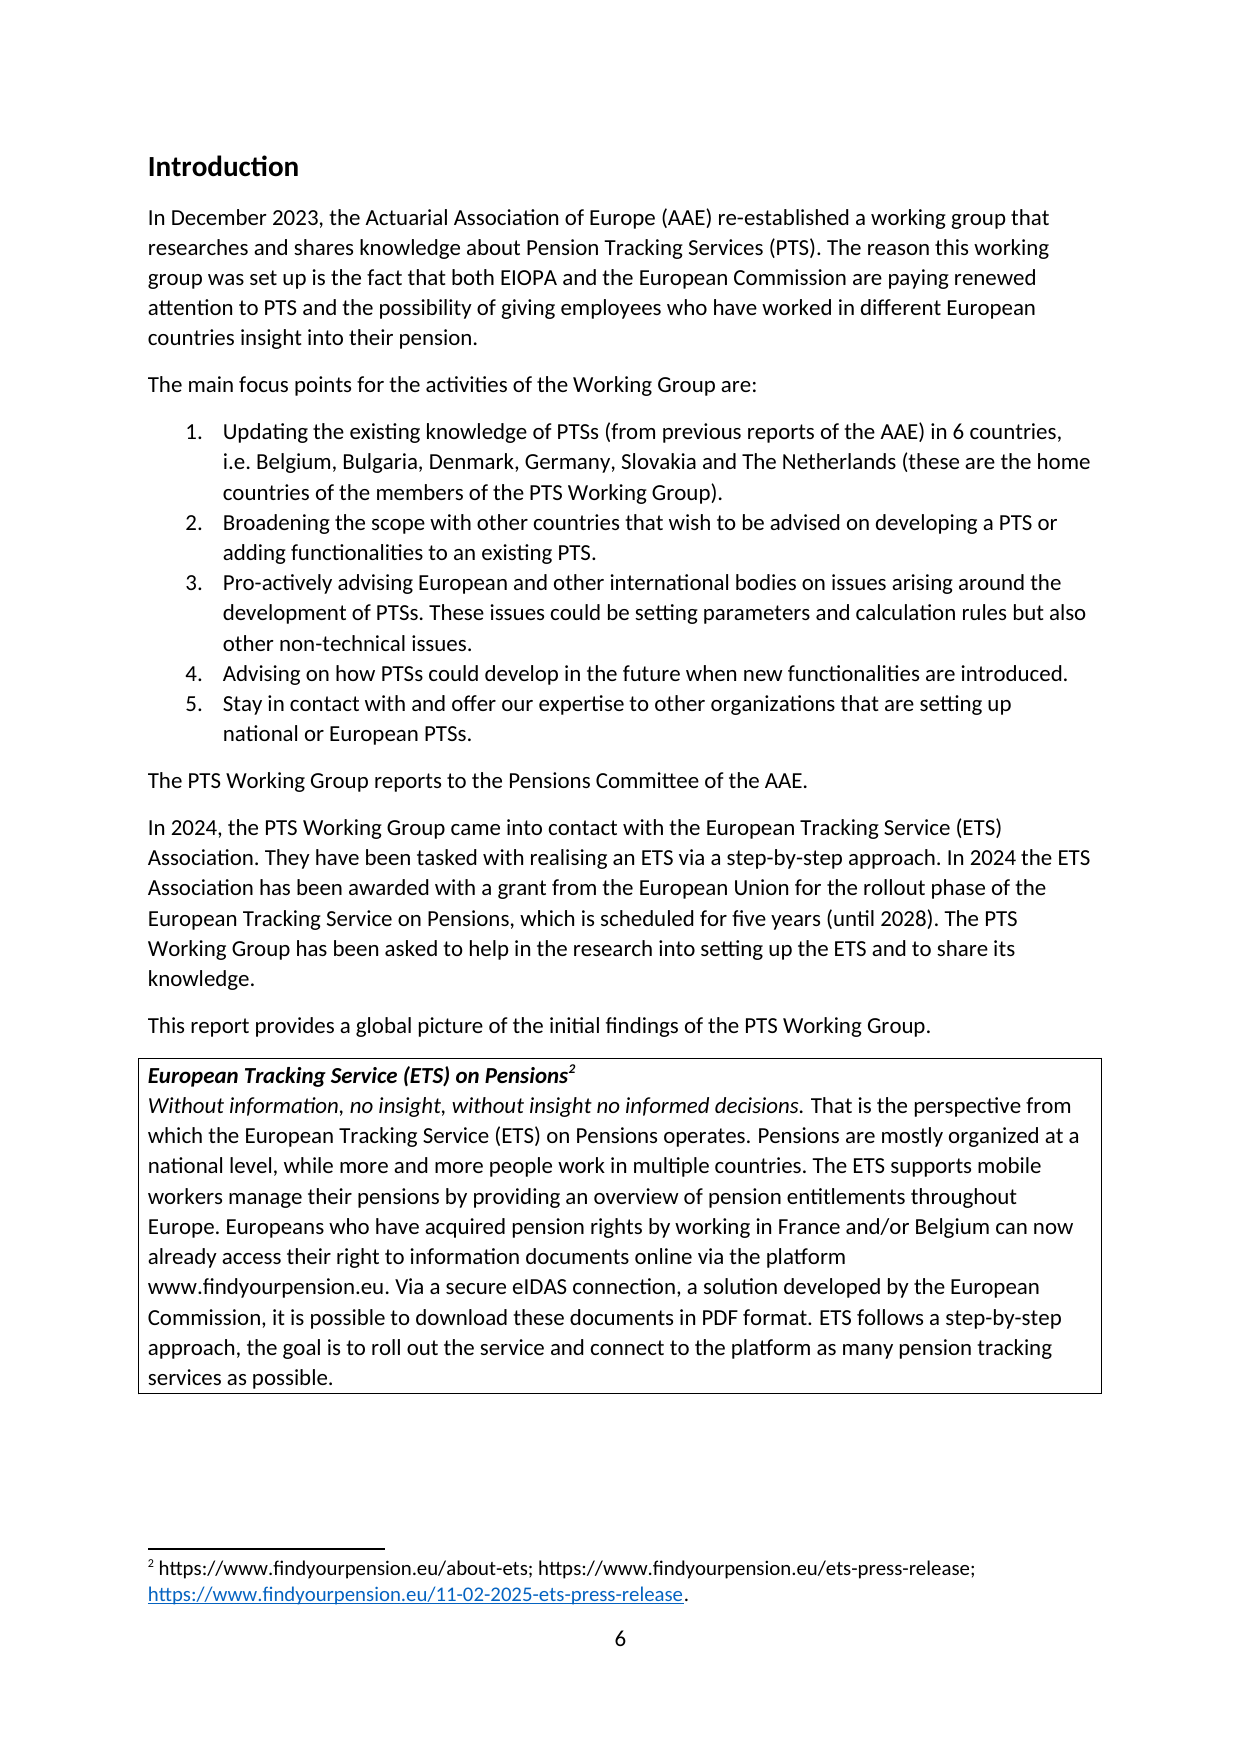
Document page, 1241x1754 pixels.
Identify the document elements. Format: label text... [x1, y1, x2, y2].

text The PTS Working Group reports to the Pensions Committee of the AAE. [148, 766, 1093, 794]
list Pro-actively advising European and other international bodies on issues arising around the development of PTSs. These issues could be setting parameters and calculation rules but also other non-technical issues. [185, 568, 1093, 657]
text European Tracking Service (ETS) on Pensions Without information, no insight, without insight no informed decisions. That is the perspective from which the European Tracking Service (ETS) on Pensions operates. Pensions are mostly organized at a national level, while more and more people work in multiple countries. The ETS supports mobile workers manage their pensions by providing an overview of pension entitlements throughout Europe. Europeans who have acquired pension rights by working in France and/or Belgium can now already access their right to information documents online via the platform www.findyourpension.eu. Via a secure eIDAS connection, a solution developed by the European Commission, it is possible to download these documents in PDF format. ETS follows a step-by-step approach, the goal is to roll out the service and connect to the platform as many pension tracking services as possible. [139, 1059, 1101, 1393]
list Stay in contact with and offer our expertise to other organizations that are setting up national or European PTSs. [185, 689, 1093, 747]
text The main focus points for the activities of the Working Group are: [148, 370, 1093, 398]
text In 2024, the PTS Working Group came into contact with the European Tracking Service (ETS) Association. They have been tasked with realising an ETS via a step-by-step approach. In 2024 the ETS Association has been awarded with a grant from the European Union for the rollout phase of the European Tracking Service on Pensions, which is scheduled for five years (until 2028). The PTS Working Group has been asked to help in the research into setting up the ETS and to share its knowledge. [148, 813, 1093, 992]
list Advising on how PTSs could develop in the future when new functionalities are introduced. [185, 659, 1093, 687]
list Broadening the scope with other countries that wish to be advised on developing a PTS or adding functionalities to an existing PTS. [185, 508, 1093, 566]
text This report provides a global picture of the initial findings of the PTS Working Group. [148, 1011, 1093, 1039]
list Updating the existing knowledge of PTSs (from previous reports of the AAE) in 6 countries, i.e. Belgium, Bulgaria, Denmark, Germany, Slovakia and The Netherlands (these are the home countries of the members of the PTS Working Group). [185, 417, 1093, 506]
text Introduction [148, 148, 1093, 183]
text In December 2023, the Actuarial Association of Europe (AAE) re-established a working group that researches and shares knowledge about Pension Tracking Services (PTS). The reason this working group was set up is the fact that both EIOPA and the European Commission are paying renewed attention to PTS and the possibility of giving employees who have worked in different European countries insight into their pension. [148, 203, 1093, 352]
